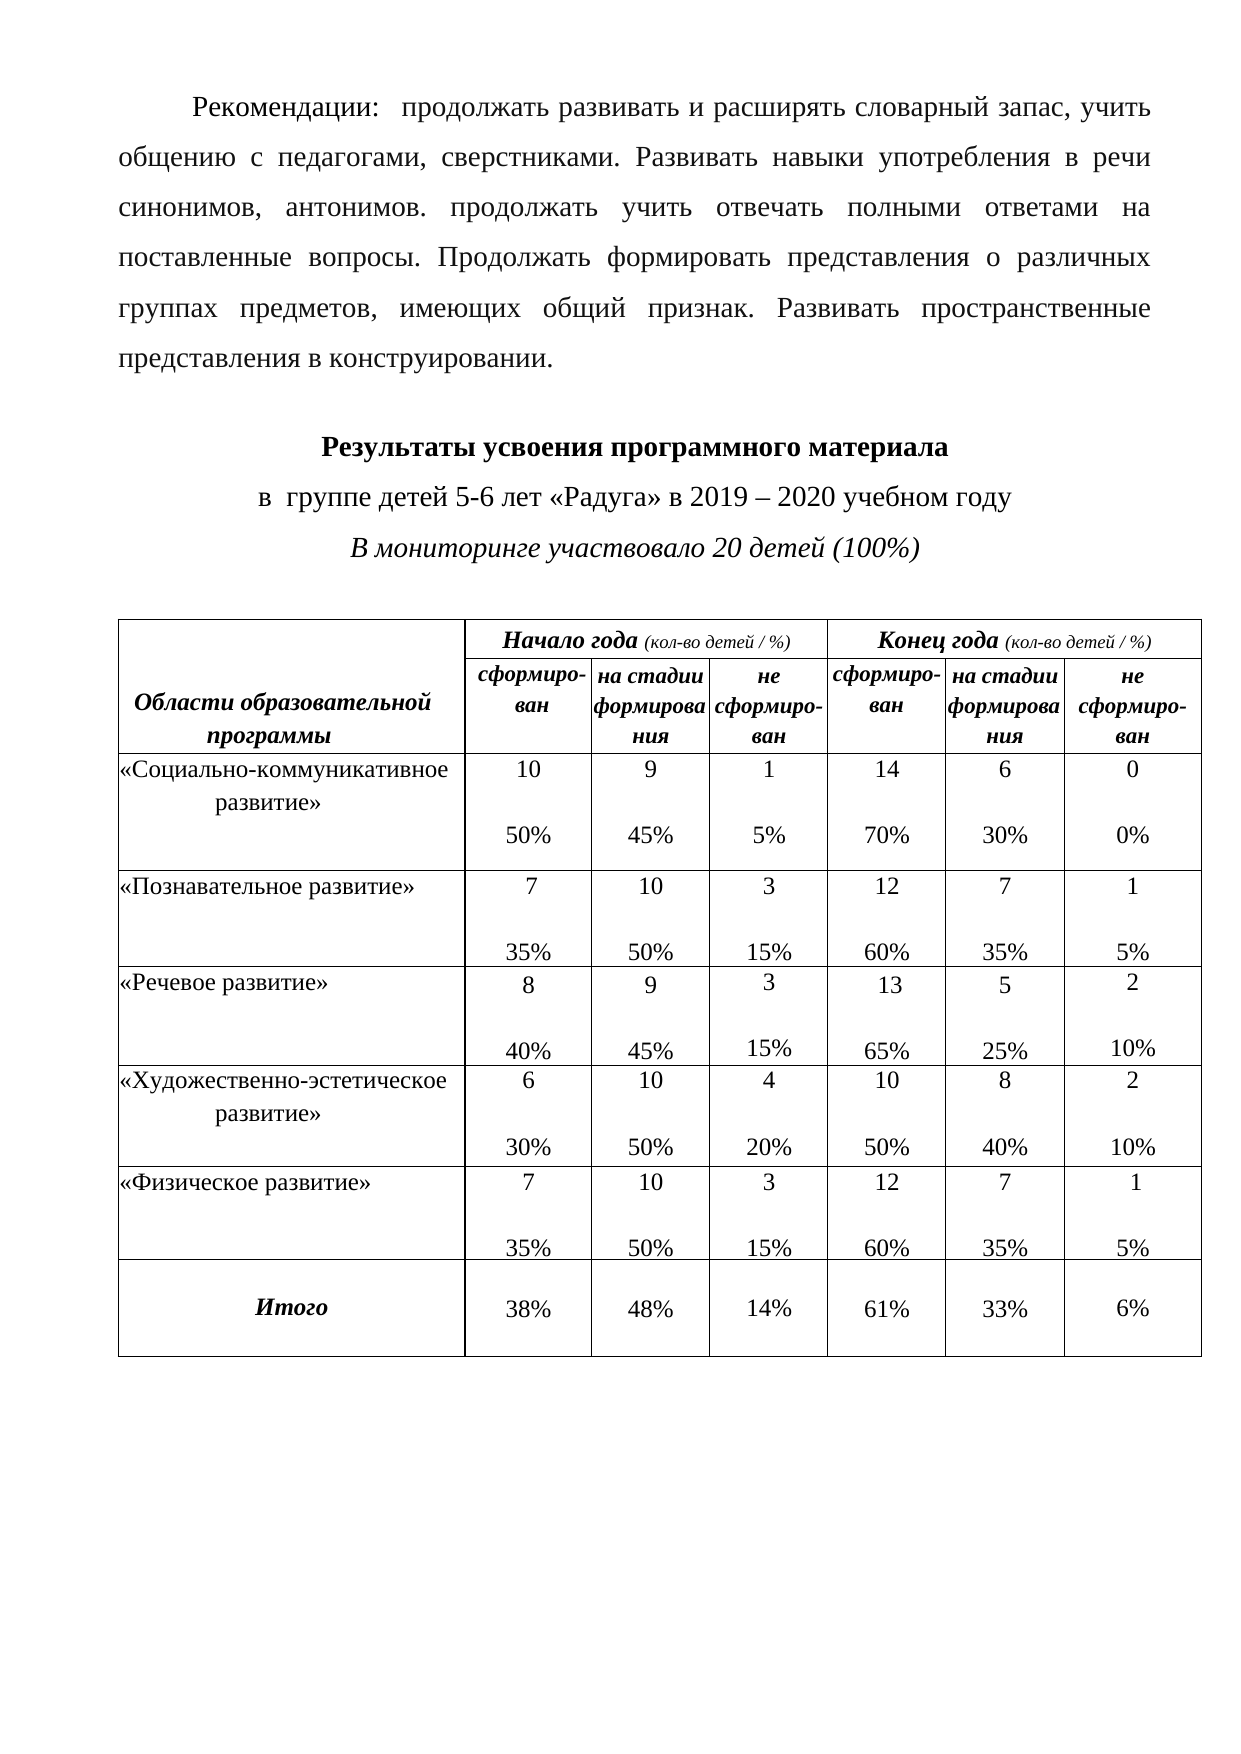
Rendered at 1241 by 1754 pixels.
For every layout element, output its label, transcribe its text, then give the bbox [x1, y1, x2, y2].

table_cell «Физическое развитие» [119, 1167, 464, 1259]
text в группе детей 5-6 лет «Радуга» в 2019 – 2020 учебном году [118, 479, 1152, 513]
table_cell 6% [1065, 1260, 1201, 1356]
table_cell «Художественно-эстетическое развитие» [119, 1066, 464, 1166]
table_cell не сформиро-ван [710, 659, 827, 753]
table_cell 12 60% [828, 871, 945, 966]
table_cell 1 5% [710, 754, 827, 870]
table_header Начало года (кол-во детей / %) [466, 620, 827, 658]
table_cell 2 10% [1065, 967, 1201, 1064]
table_cell 7 35% [946, 1167, 1064, 1259]
table_cell 13 65% [828, 967, 945, 1064]
table_cell 7 35% [466, 871, 591, 966]
table_cell 9 45% [592, 967, 709, 1064]
table_header Конец года (кол-во детей / %) [828, 620, 1201, 658]
table_cell 33% [946, 1260, 1064, 1356]
table_cell 10 50% [592, 1167, 709, 1259]
table_header Области образовательной программы [119, 620, 464, 753]
text Рекомендации: продолжать развивать и расширять словарный запас, учить общению с педагогами, сверстниками. Развивать навыки употребления в речи синонимов, антонимов. продолжать учить отвечать полными ответами на поставленные вопросы. Продолжать формировать представления о различных группах предметов, имеющих общий признак. Развивать пространственные представления в конструировании. [118, 89, 1152, 374]
table_cell 3 15% [710, 967, 827, 1064]
table_cell 8 40% [466, 967, 591, 1064]
table_cell 3 15% [710, 1167, 827, 1259]
table_cell 10 50% [592, 1066, 709, 1166]
table_cell 4 20% [710, 1066, 827, 1166]
table_cell 8 40% [946, 1066, 1064, 1166]
table_cell 7 35% [946, 871, 1064, 966]
table_cell Итого [119, 1260, 464, 1356]
table_cell 7 35% [466, 1167, 591, 1259]
text В мониторинге участвовало 20 детей (100%) [118, 530, 1152, 563]
table_cell 1 5% [1065, 871, 1201, 966]
table_cell 38% [466, 1260, 591, 1356]
table_cell 10 50% [592, 871, 709, 966]
table_cell 14% [710, 1260, 827, 1356]
table_cell 6 30% [466, 1066, 591, 1166]
table_cell 1 5% [1065, 1167, 1201, 1259]
text Результаты усвоения программного материала [118, 429, 1152, 463]
table_cell 9 45% [592, 754, 709, 870]
table_cell 10 50% [466, 754, 591, 870]
table_cell 3 15% [710, 871, 827, 966]
table_cell «Познавательное развитие» [119, 871, 464, 966]
table_cell на стадии формирования [946, 659, 1064, 753]
table_cell на стадии формирования [592, 659, 709, 753]
table_cell «Речевое развитие» [119, 967, 464, 1064]
table_cell 5 25% [946, 967, 1064, 1064]
table_cell 12 60% [828, 1167, 945, 1259]
table_cell не сформиро-ван [1065, 659, 1201, 753]
table_cell 61% [828, 1260, 945, 1356]
table_cell «Социально-коммуникативное развитие» [119, 754, 464, 870]
table_cell сформиро-ван [466, 659, 591, 753]
table_cell 6 30% [946, 754, 1064, 870]
table_cell сформиро-ван [828, 659, 945, 753]
table_cell 2 10% [1065, 1066, 1201, 1166]
table_cell 10 50% [828, 1066, 945, 1166]
table_cell 14 70% [828, 754, 945, 870]
table_cell 48% [592, 1260, 709, 1356]
table_cell 0 0% [1065, 754, 1201, 870]
